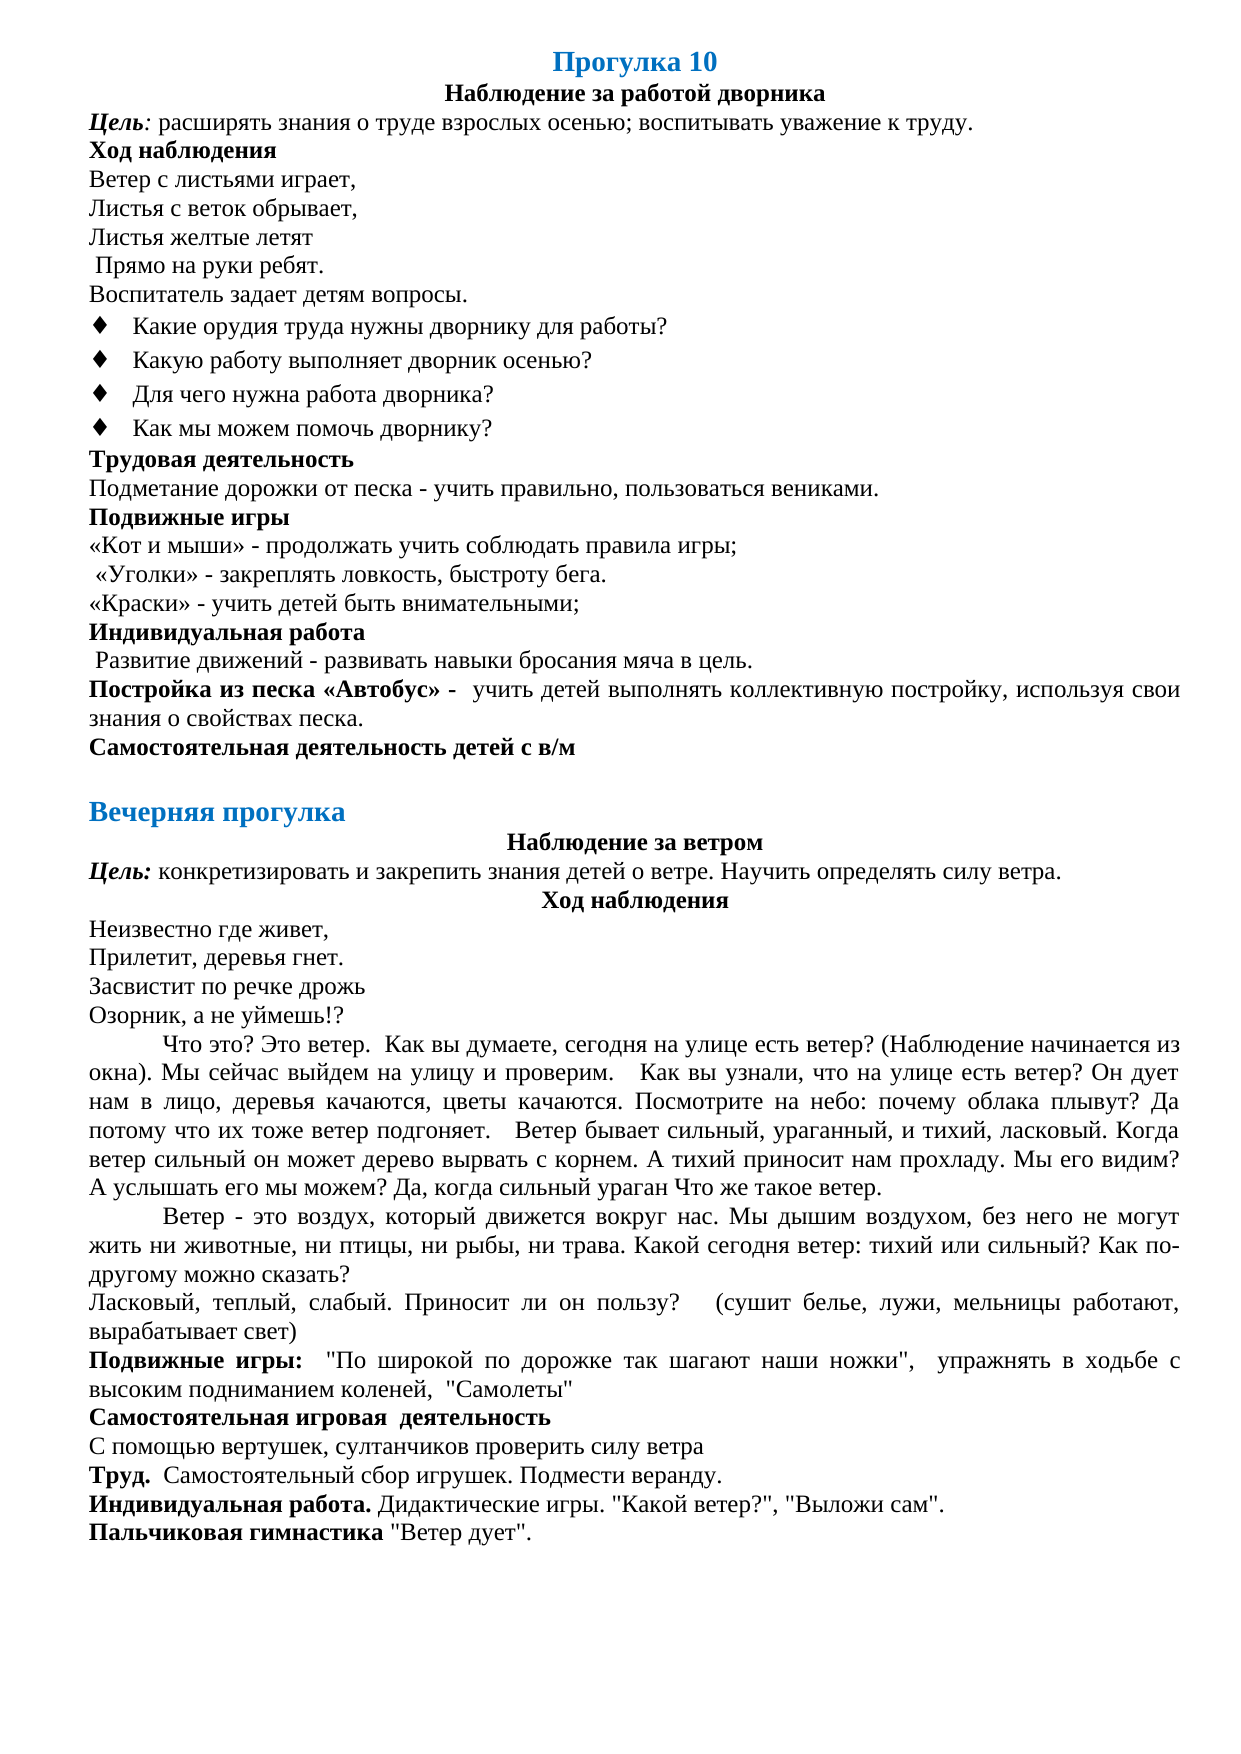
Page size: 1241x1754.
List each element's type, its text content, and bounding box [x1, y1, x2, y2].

text Постройка из песка «Автобус» - учить детей выполнять коллективную постройку, используя свои знания о свойствах песка. [89, 674, 1181, 732]
text Вечерняя прогулка [89, 794, 1181, 827]
text Самостоятельная деятельность детей с в/м [89, 732, 1181, 760]
text Прогулка 10 [89, 44, 1181, 78]
text Листья желтые летят [89, 222, 1181, 250]
text «Краски» - учить детей быть внимательными; [89, 588, 1181, 617]
text «Кот и мыши» - продолжать учить соблюдать правила игры; [89, 530, 1181, 559]
text Цель: конкретизировать и закрепить знания детей о ветре. Научить определять силу ветра. [89, 856, 1181, 885]
text Воспитатель задает детям вопросы. [89, 279, 1181, 308]
text Развитие движений - развивать навыки бросания мяча в цель. [89, 645, 1181, 674]
text Индивидуальная работа. Дидактические игры. "Какой ветер?", "Выложи сам". [89, 1489, 1181, 1517]
text Засвистит по речке дрожь Озорник, а не уймешь!? [89, 971, 1181, 1029]
text Подвижные игры: "По широкой по дорожке так шагают наши ножки", упражнять в ходьбе с высоким подниманием коленей, "Самолеты" [89, 1345, 1181, 1402]
text Ветер с листьями играет, [89, 164, 1181, 193]
text Индивидуальная работа [89, 617, 1181, 645]
text Ход наблюдения [89, 135, 1181, 164]
text Что это? Это ветер. Как вы думаете, сегодня на улице есть ветер? (Наблюдение начинается из окна). Мы сейчас выйдем на улицу и проверим. Как вы узнали, что на улице есть ветер? Он дует нам в лицо, деревья качаются, цветы качаются. Посмотрите на небо: почему облака плывут? Да потому что их тоже ветер подгоняет. Ветер бывает сильный, ураганный, и тихий, ласковый. Когда ветер сильный он может дерево вырвать с корнем. А тихий приносит нам прохладу. Мы его видим? А услышать его мы можем? Да, когда сильный ураган Что же такое ветер. [89, 1029, 1181, 1201]
text Наблюдение за работой дворника [89, 78, 1181, 107]
text Трудовая деятельность [89, 444, 1181, 473]
text Труд. Самостоятельный сбор игрушек. Подмести веранду. [89, 1460, 1181, 1489]
list Какую работу выполняет дворник осенью? [89, 342, 1181, 376]
text Неизвестно где живет, [89, 914, 1181, 942]
text Ход наблюдения [89, 885, 1181, 914]
text Листья с веток обрывает, [89, 193, 1181, 222]
list Для чего нужна работа дворника? [89, 376, 1181, 410]
text «Уголки» - закреплять ловкость, быстроту бега. [89, 559, 1181, 588]
list Какие орудия труда нужны дворнику для работы? [89, 308, 1181, 342]
text С помощью вертушек, султанчиков проверить силу ветра [89, 1431, 1181, 1460]
text Подвижные игры [89, 502, 1181, 530]
text Прилетит, деревья гнет. [89, 942, 1181, 971]
text Цель: расширять знания о труде взрослых осенью; воспитывать уважение к труду. [89, 107, 1181, 135]
text Ветер - это воздух, который движется вокруг нас. Мы дышим воздухом, без него не могут жить ни животные, ни птицы, ни рыбы, ни трава. Какой сегодня ветер: тихий или сильный? Как по- другому можно сказать? [89, 1201, 1181, 1287]
text Подметание дорожки от песка - учить правильно, пользоваться вениками. [89, 473, 1181, 502]
text Наблюдение за ветром [89, 827, 1181, 856]
text Самостоятельная игровая деятельность [89, 1402, 1181, 1431]
text Прямо на руки ребят. [89, 250, 1181, 279]
text Пальчиковая гимнастика "Ветер дует". [89, 1517, 1181, 1546]
text Ласковый, теплый, слабый. Приносит ли он пользу? (сушит белье, лужи, мельницы работают, вырабатывает свет) [89, 1287, 1181, 1345]
list Как мы можем помочь дворнику? [89, 410, 1181, 444]
